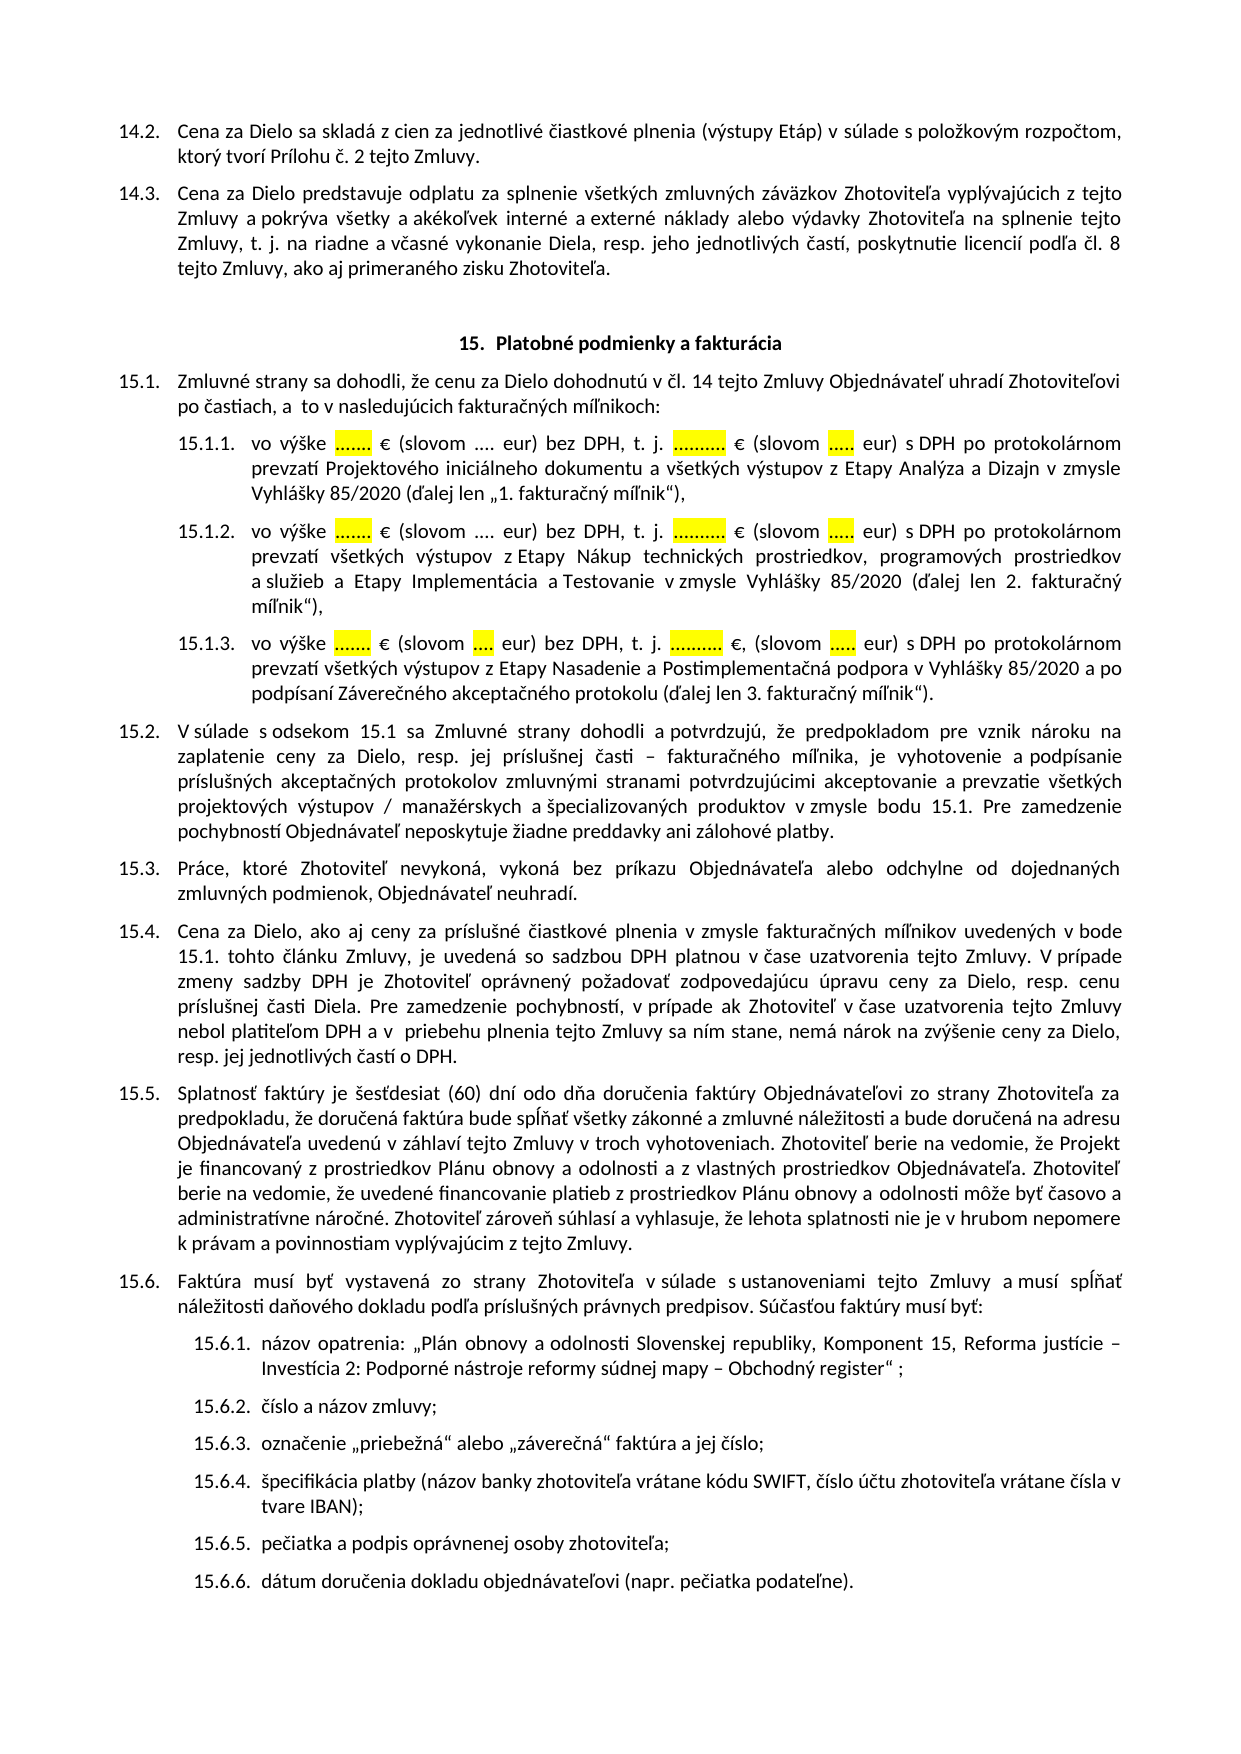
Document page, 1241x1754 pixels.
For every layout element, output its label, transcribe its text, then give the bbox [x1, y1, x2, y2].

subtitle Cena za Dielo sa skladá z cien za jednotlivé čiastkové plnenia (výstupy Etáp) v súlade s položkovým rozpočtom, ktorý tvorí Prílohu č. 2 tejto Zmluvy. [118, 118, 1122, 168]
subtitle Práce, ktoré Zhotoviteľ nevykoná, vykoná bez príkazu Objednávateľa alebo odchylne od dojednaných zmluvných podmienok, Objednávateľ neuhradí. [118, 856, 1122, 906]
subtitle Cena za Dielo predstavuje odplatu za splnenie všetkých zmluvných záväzkov Zhotoviteľa vyplývajúcich z tejto Zmluvy a pokrýva všetky a akékoľvek interné a externé náklady alebo výdavky Zhotoviteľa na splnenie tejto Zmluvy, t. j. na riadne a včasné vykonanie Diela, resp. jeho jednotlivých častí, poskytnutie licencií podľa čl. 8 tejto Zmluvy, ako aj primeraného zisku Zhotoviteľa. [118, 181, 1122, 281]
subtitle vo výške ....... € (slovom .... eur) bez DPH, t. j. .......... €, (slovom ..... eur) s DPH po protokolárnom prevzatí všetkých výstupov z Etapy Nasadenie a Postimplementačná podpora v Vyhlášky 85/2020 a po podpísaní Záverečného akceptačného protokolu (ďalej len 3. fakturačný míľnik“). [177, 631, 1122, 706]
subtitle Faktúra musí byť vystavená zo strany Zhotoviteľa v súlade s ustanoveniami tejto Zmluvy a musí spĺňať náležitosti daňového dokladu podľa príslušných právnych predpisov. Súčasťou faktúry musí byť: [118, 1268, 1122, 1318]
subtitle Zmluvné strany sa dohodli, že cenu za Dielo dohodnutú v čl. 14 tejto Zmluvy Objednávateľ uhradí Zhotoviteľovi po častiach, a to v nasledujúcich fakturačných míľnikoch: [118, 368, 1122, 418]
subtitle Platobné podmienky a fakturácia [118, 331, 1122, 356]
subtitle názov opatrenia: „Plán obnovy a odolnosti Slovenskej republiky, Komponent 15, Reforma justície – Investícia 2: Podporné nástroje reformy súdnej mapy – Obchodný register“ ; [193, 1331, 1122, 1381]
subtitle vo výške ....... € (slovom .... eur) bez DPH, t. j. .......... € (slovom ..... eur) s DPH po protokolárnom prevzatí Projektového iniciálneho dokumentu a všetkých výstupov z Etapy Analýza a Dizajn v zmysle Vyhlášky 85/2020 (ďalej len „1. fakturačný míľnik“), [177, 431, 1122, 506]
subtitle dátum doručenia dokladu objednávateľovi (napr. pečiatka podateľne). [193, 1568, 1122, 1593]
subtitle číslo a názov zmluvy; [193, 1393, 1122, 1418]
subtitle Splatnosť faktúry je šesťdesiat (60) dní odo dňa doručenia faktúry Objednávateľovi zo strany Zhotoviteľa za predpokladu, že doručená faktúra bude spĺňať všetky zákonné a zmluvné náležitosti a bude doručená na adresu Objednávateľa uvedenú v záhlaví tejto Zmluvy v troch vyhotoveniach. Zhotoviteľ berie na vedomie, že Projekt je financovaný z prostriedkov Plánu obnovy a odolnosti a z vlastných prostriedkov Objednávateľa. Zhotoviteľ berie na vedomie, že uvedené financovanie platieb z prostriedkov Plánu obnovy a odolnosti môže byť časovo a administratívne náročné. Zhotoviteľ zároveň súhlasí a vyhlasuje, že lehota splatnosti nie je v hrubom nepomere k právam a povinnostiam vyplývajúcim z tejto Zmluvy. [118, 1081, 1122, 1256]
subtitle Cena za Dielo, ako aj ceny za príslušné čiastkové plnenia v zmysle fakturačných míľnikov uvedených v bode 15.1. tohto článku Zmluvy, je uvedená so sadzbou DPH platnou v čase uzatvorenia tejto Zmluvy. V prípade zmeny sadzby DPH je Zhotoviteľ oprávnený požadovať zodpovedajúcu úpravu ceny za Dielo, resp. cenu príslušnej časti Diela. Pre zamedzenie pochybností, v prípade ak Zhotoviteľ v čase uzatvorenia tejto Zmluvy nebol platiteľom DPH a v priebehu plnenia tejto Zmluvy sa ním stane, nemá nárok na zvýšenie ceny za Dielo, resp. jej jednotlivých častí o DPH. [118, 918, 1122, 1068]
subtitle označenie „priebežná“ alebo „záverečná“ faktúra a jej číslo; [193, 1431, 1122, 1456]
subtitle pečiatka a podpis oprávnenej osoby zhotoviteľa; [193, 1531, 1122, 1556]
subtitle V súlade s odsekom 15.1 sa Zmluvné strany dohodli a potvrdzujú, že predpokladom pre vznik nároku na zaplatenie ceny za Dielo, resp. jej príslušnej časti – fakturačného míľnika, je vyhotovenie a podpísanie príslušných akceptačných protokolov zmluvnými stranami potvrdzujúcimi akceptovanie a prevzatie všetkých projektových výstupov / manažérskych a špecializovaných produktov v zmysle bodu 15.1. Pre zamedzenie pochybností Objednávateľ neposkytuje žiadne preddavky ani zálohové platby. [118, 718, 1122, 843]
subtitle vo výške ....... € (slovom .... eur) bez DPH, t. j. .......... € (slovom ..... eur) s DPH po protokolárnom prevzatí všetkých výstupov z Etapy Nákup technických prostriedkov, programových prostriedkov a služieb a Etapy Implementácia a Testovanie v zmysle Vyhlášky 85/2020 (ďalej len 2. fakturačný míľnik“), [177, 518, 1122, 618]
subtitle špecifikácia platby (názov banky zhotoviteľa vrátane kódu SWIFT, číslo účtu zhotoviteľa vrátane čísla v tvare IBAN); [193, 1468, 1122, 1518]
